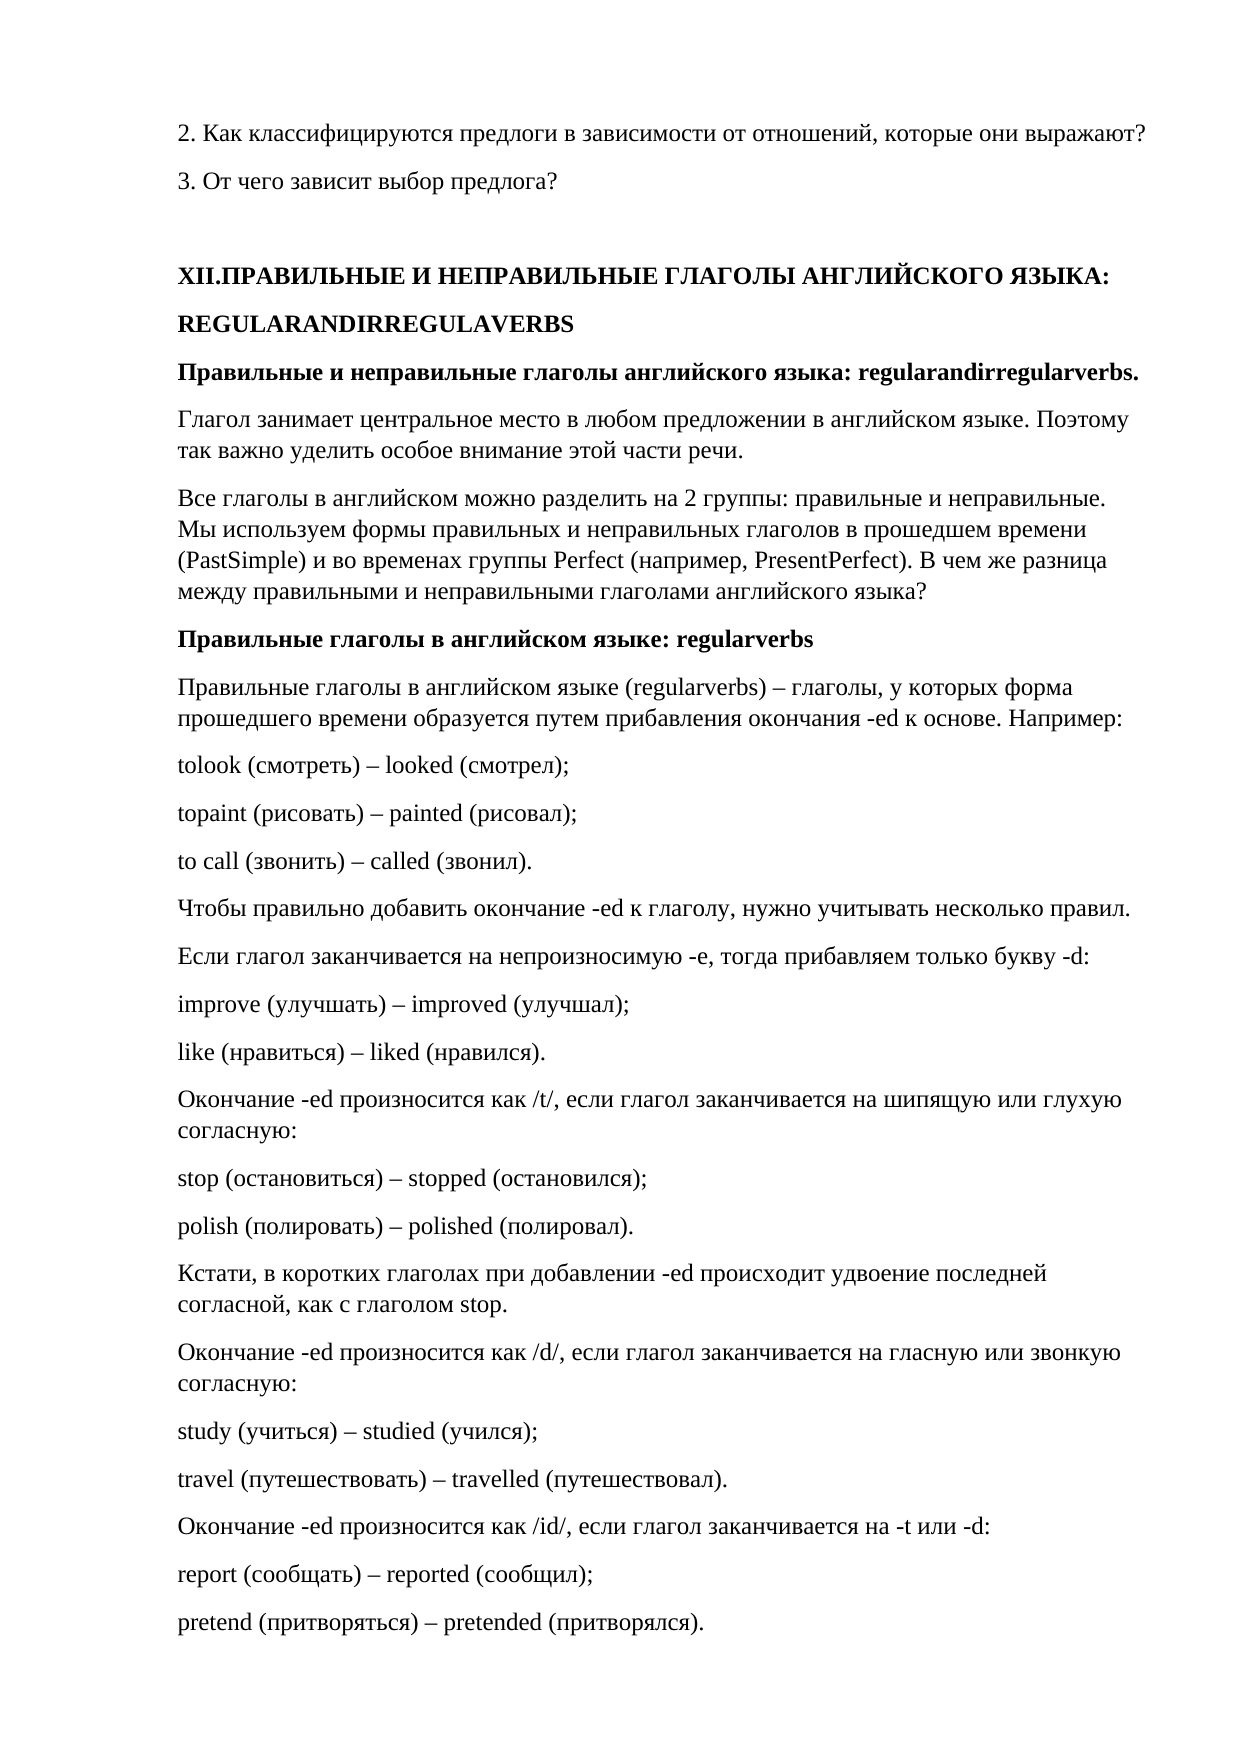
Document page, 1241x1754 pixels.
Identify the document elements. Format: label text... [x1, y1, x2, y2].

text Окончание -ed произносится как /id/, если глагол заканчивается на -t или -d: [177, 1511, 1152, 1540]
text like (нравиться) – liked (нравился). [177, 1037, 1152, 1065]
text REGULARANDIRREGULAVERBS [177, 309, 1152, 338]
text Окончание -ed произносится как /t/, если глагол заканчивается на шипящую или глухую согласную: [177, 1084, 1152, 1144]
text Все глаголы в английском можно разделить на 2 группы: правильные и неправильные. Мы используем формы правильных и неправильных глаголов в прошедшем времени (PastSimple) и во временах группы Perfect (например, PresentPerfect). В чем же разница между правильными и неправильными глаголами английского языка? [177, 483, 1152, 605]
text stop (остановиться) – stopped (остановился); [177, 1163, 1152, 1192]
text 3. От чего зависит выбор предлога? [177, 166, 1152, 194]
text XII.ПРАВИЛЬНЫЕ И НЕПРАВИЛЬНЫЕ ГЛАГОЛЫ АНГЛИЙСКОГО ЯЗЫКА: [177, 261, 1152, 290]
text report (сообщать) – reported (сообщил); [177, 1559, 1152, 1588]
text tolook (смотреть) – looked (смотрел); [177, 750, 1152, 779]
text Чтобы правильно добавить окончание -ed к глаголу, нужно учитывать несколько правил. [177, 893, 1152, 922]
text study (учиться) – studied (учился); [177, 1416, 1152, 1445]
text Кстати, в коротких глаголах при добавлении -ed происходит удвоение последней согласной, как с глаголом stop. [177, 1258, 1152, 1318]
text polish (полировать) – polished (полировал). [177, 1211, 1152, 1239]
text Если глагол заканчивается на непроизносимую -e, тогда прибавляем только букву -d: [177, 941, 1152, 970]
text Глагол занимает центральное место в любом предложении в английском языке. Поэтому так важно уделить особое внимание этой части речи. [177, 404, 1152, 464]
text to call (звонить) – called (звонил). [177, 846, 1152, 874]
text topaint (рисовать) – painted (рисовал); [177, 798, 1152, 827]
text 2. Как классифицируются предлоги в зависимости от отношений, которые они выражают? [177, 118, 1152, 147]
text Правильные и неправильные глаголы английского языка: regularandirregularverbs. [177, 357, 1152, 385]
text Окончание -ed произносится как /d/, если глагол заканчивается на гласную или звонкую согласную: [177, 1337, 1152, 1397]
text travel (путешествовать) – travelled (путешествовал). [177, 1464, 1152, 1492]
text pretend (притворяться) – pretended (притворялся). [177, 1607, 1152, 1636]
text improve (улучшать) – improved (улучшал); [177, 989, 1152, 1018]
text Правильные глаголы в английском языке (regularverbs) – глаголы, у которых форма прошедшего времени образуется путем прибавления окончания -ed к основе. Например: [177, 672, 1152, 731]
text Правильные глаголы в английском языке: regularverbs [177, 624, 1152, 653]
